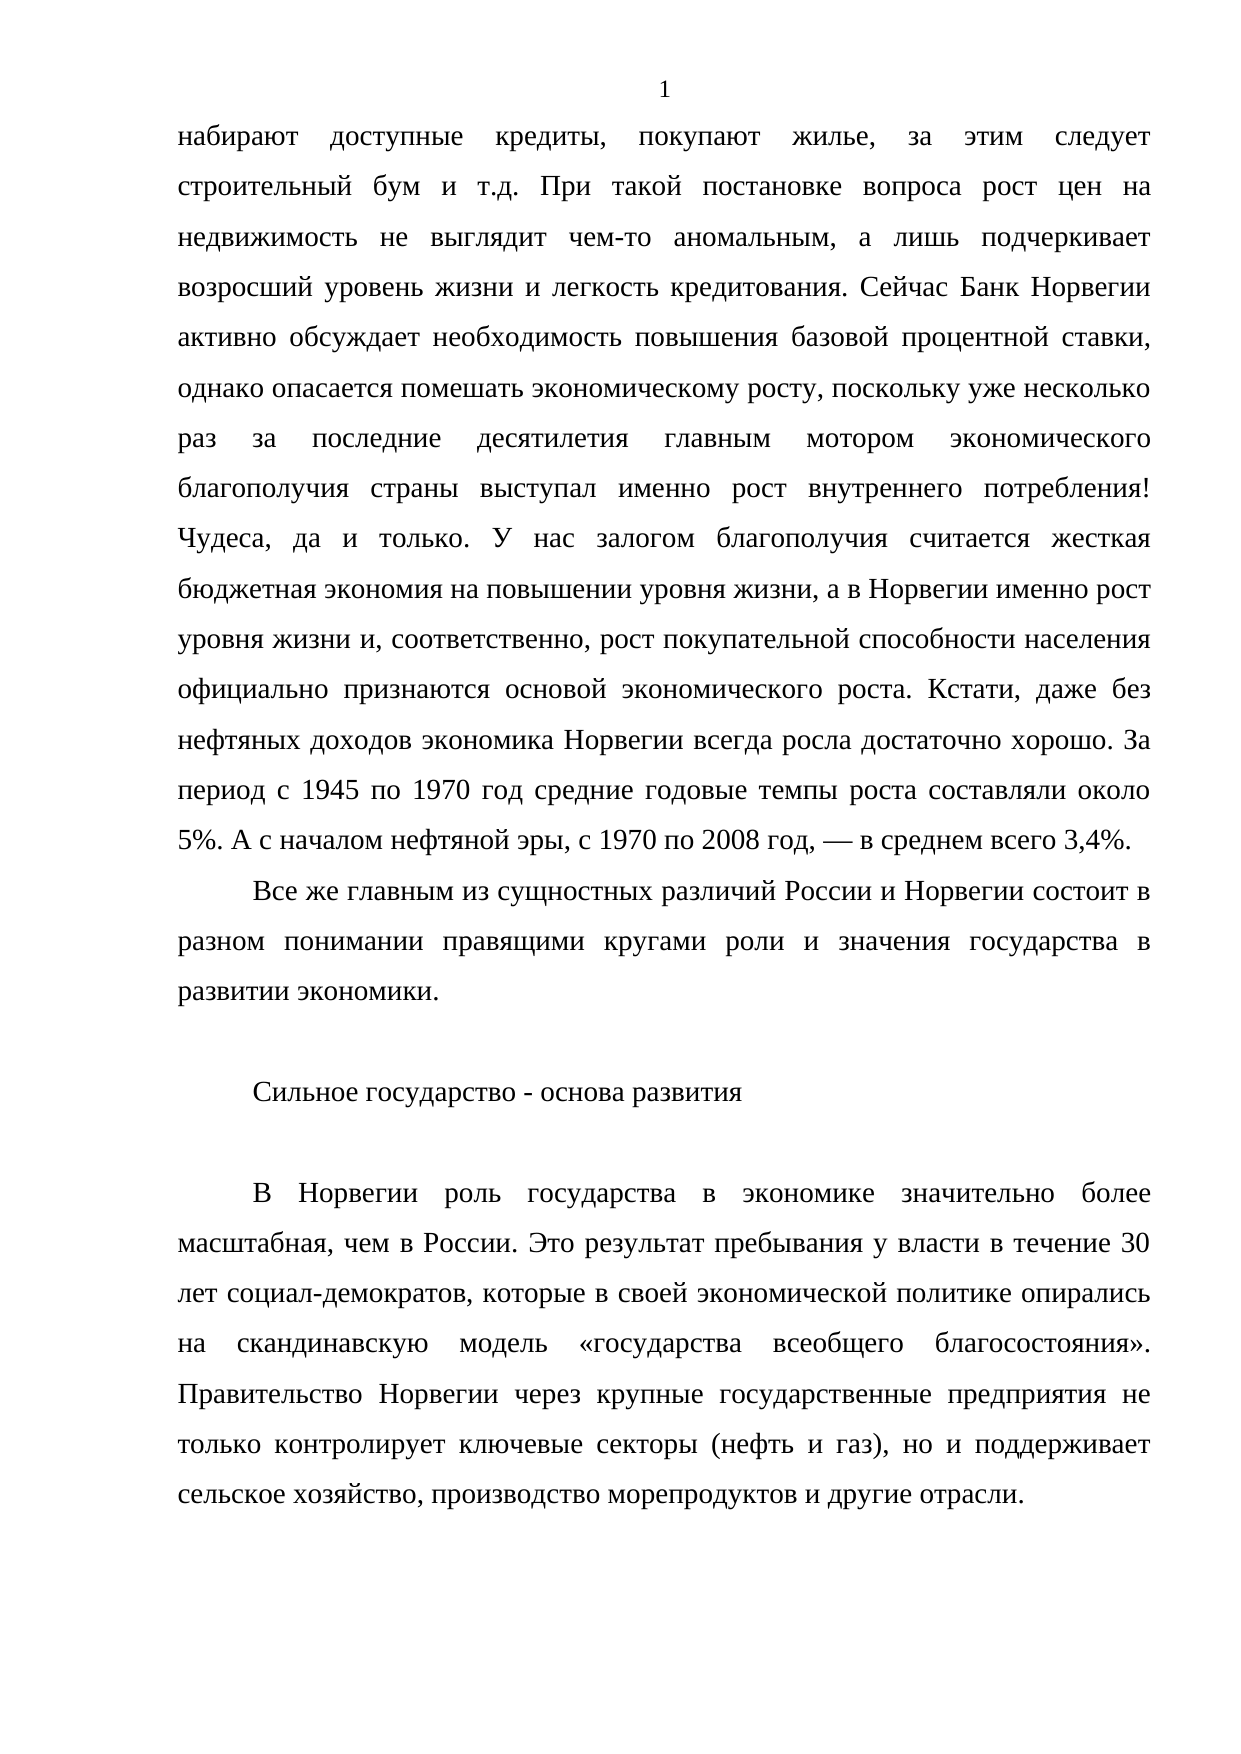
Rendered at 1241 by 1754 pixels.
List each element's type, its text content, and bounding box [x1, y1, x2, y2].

text Все же главным из сущностных различий России и Норвегии состоит в разном понимании правящими кругами роли и значения государства в развитии экономики. [177, 873, 1152, 1007]
text Сильное государство - основа развития [177, 1074, 1152, 1108]
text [177, 118, 1152, 856]
text В Норвегии роль государства в экономике значительно более масштабная, чем в России. Это результат пребывания у власти в течение 30 лет социал-демократов, которые в своей экономической политике опирались на скандинавскую модель «государства всеобщего благосостояния». Правительство Норвегии через крупные государственные предприятия не только контролирует ключевые секторы (нефть и газ), но и поддерживает сельское хозяйство, производство морепродуктов и другие отрасли. [177, 1175, 1152, 1510]
